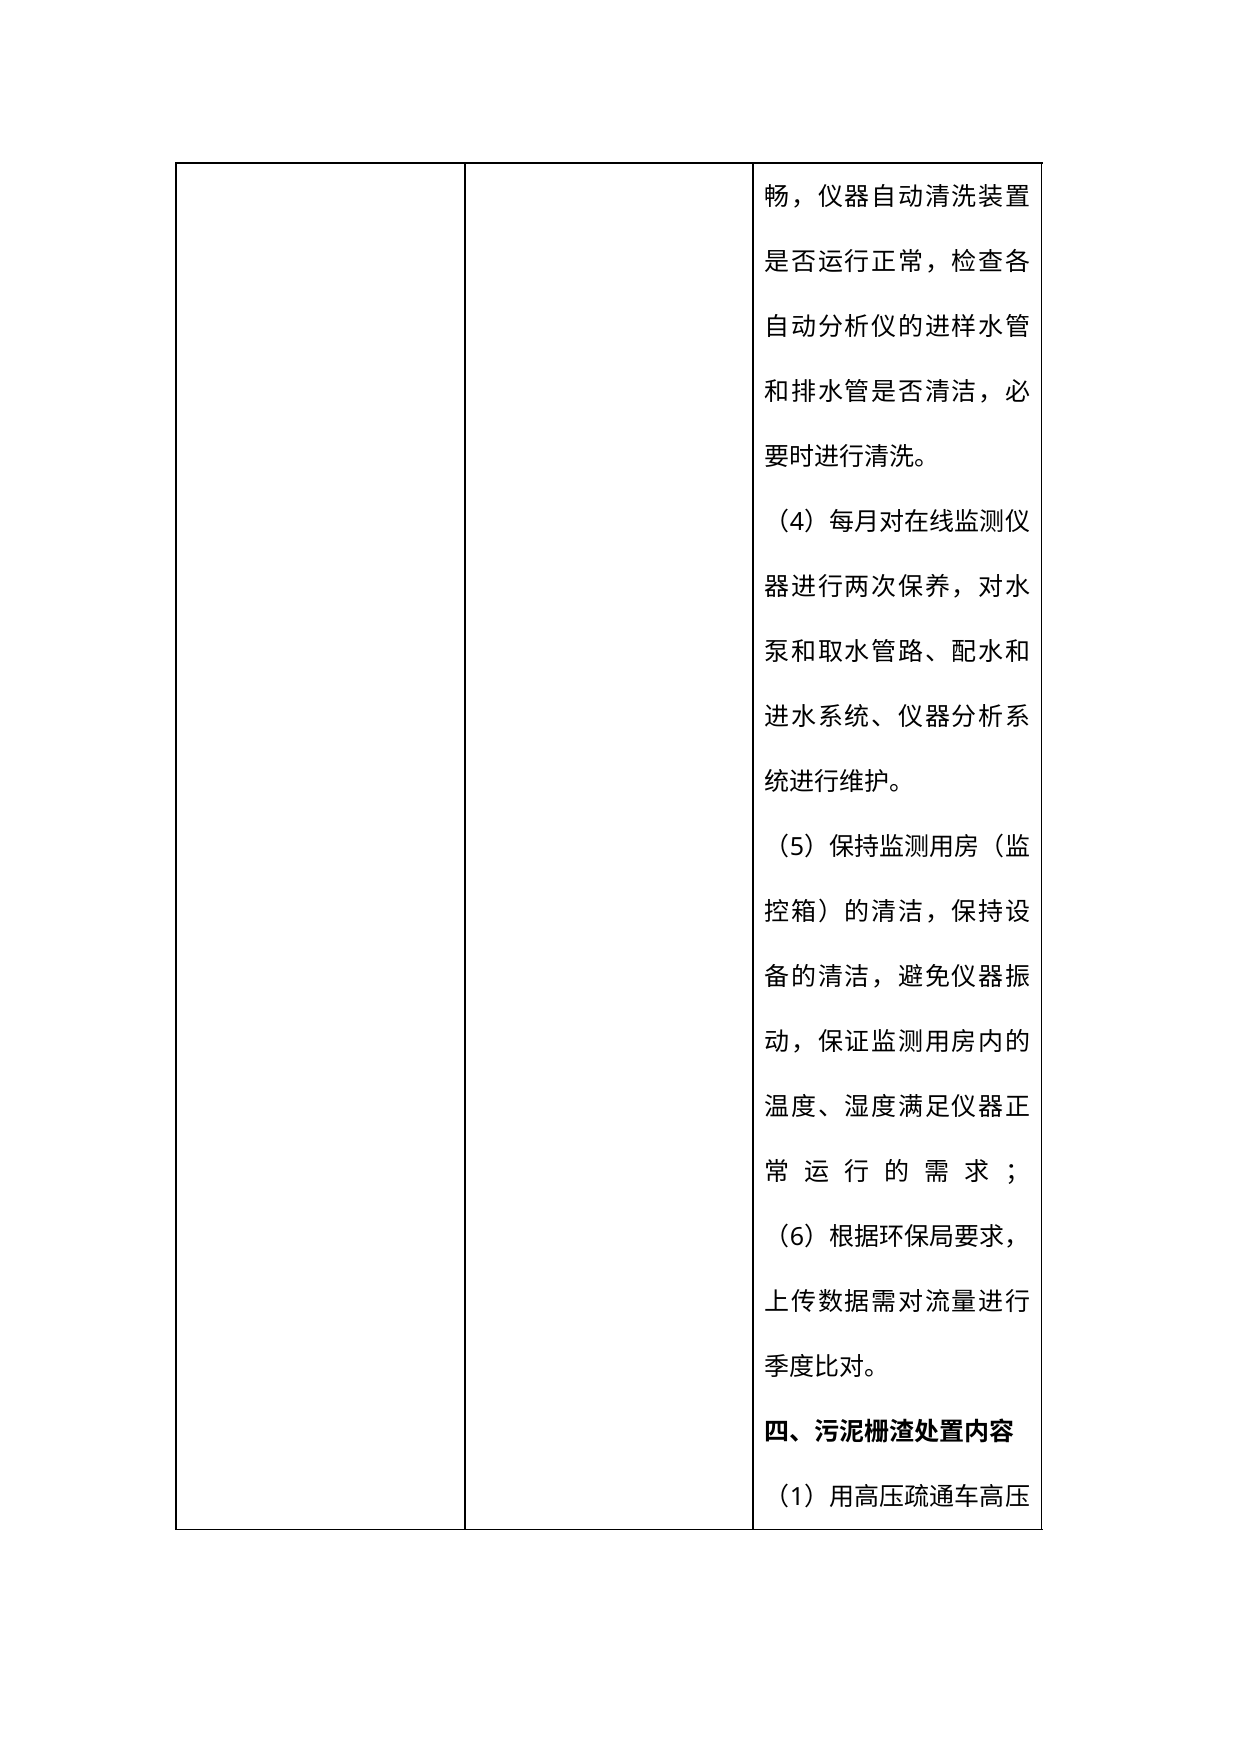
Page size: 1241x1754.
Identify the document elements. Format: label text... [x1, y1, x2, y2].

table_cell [754, 164, 1041, 1528]
table_cell 1 [177, 164, 464, 1528]
table_cell [466, 164, 752, 1528]
